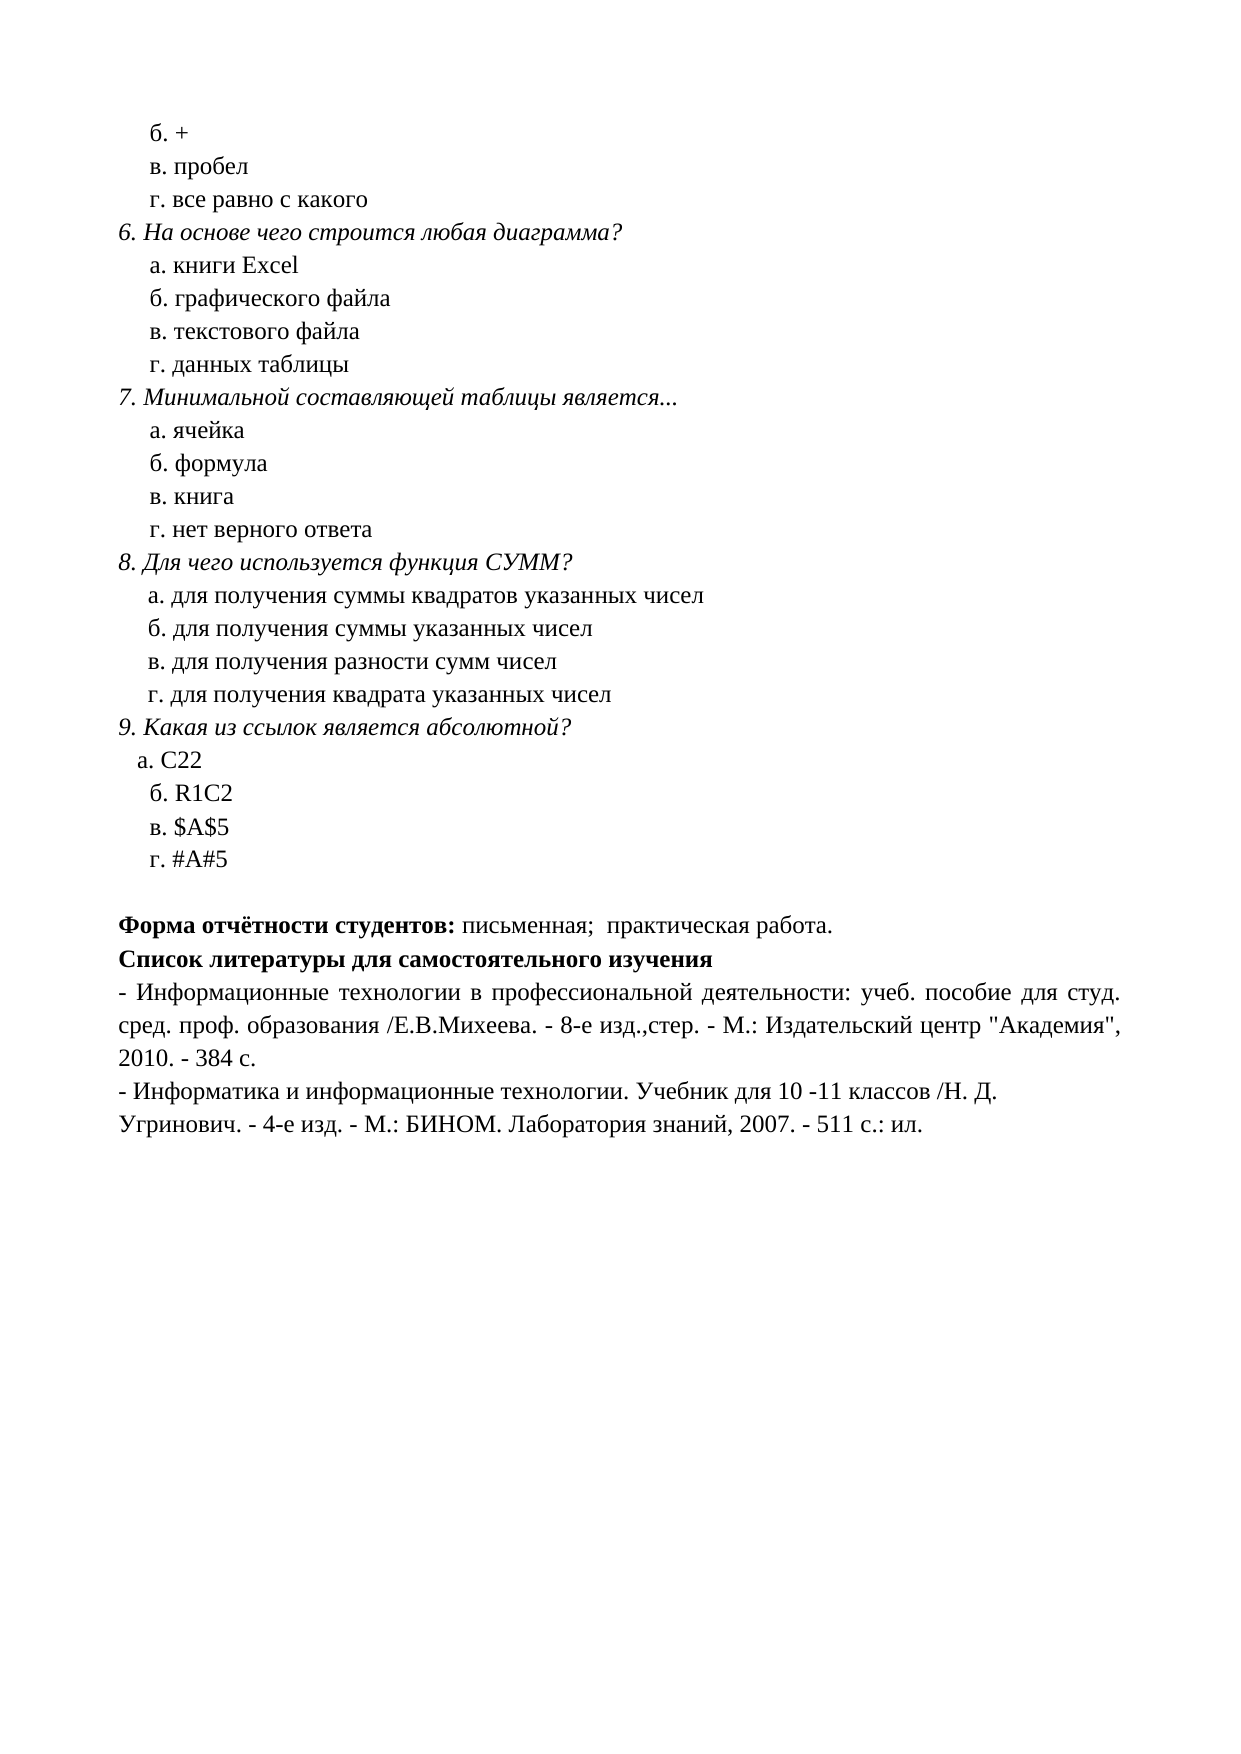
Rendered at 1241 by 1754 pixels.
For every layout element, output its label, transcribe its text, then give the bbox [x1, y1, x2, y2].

text г. данных таблицы [118, 349, 1122, 378]
text в. пробел [118, 151, 1122, 180]
text 9. Какая из ссылок является абсолютной? [118, 712, 1122, 741]
text 8. Для чего используется функция СУММ? [118, 547, 1122, 576]
text - Информатика и информационные технологии. Учебник для 10 -11 классов /Н. Д. Угринович. - 4-е изд. - М.: БИНОМ. Лаборатория знаний, 2007. - 511 с.: ил. [118, 1076, 1122, 1137]
text б. графического файла [118, 283, 1122, 312]
text а. книги Excel [118, 250, 1122, 279]
text в. для получения разности сумм чисел [148, 646, 1122, 675]
text г. все равно с какого [118, 184, 1122, 213]
text а. ячейка [118, 415, 1122, 444]
text в. текстового файла [118, 316, 1122, 345]
text Форма отчётности студентов: письменная; практическая работа. [118, 911, 1122, 939]
text Список литературы для самостоятельного изучения [118, 944, 1122, 972]
text а. С22 [118, 746, 1122, 774]
text г. нет верного ответа [118, 514, 1122, 543]
text б. для получения суммы указанных чисел [148, 613, 1122, 642]
text г. для получения квадрата указанных чисел [148, 679, 1122, 708]
text а. для получения суммы квадратов указанных чисел [148, 580, 1122, 609]
text 7. Минимальной составляющей таблицы является... [118, 382, 1122, 411]
text в. $A$5 [118, 812, 1122, 840]
text - Информационные технологии в профессиональной деятельности: учеб. пособие для студ. сред. проф. образования /Е.В.Михеева. - 8-е изд.,стер. - М.: Издательский центр "Академия", 2010. - 384 с. [118, 977, 1122, 1071]
text б. + [118, 118, 1122, 147]
text б. формула [118, 448, 1122, 477]
text б. R1C2 [118, 778, 1122, 807]
text 6. На основе чего строится любая диаграмма? [118, 217, 1122, 246]
text в. книга [118, 481, 1122, 510]
text г. #A#5 [118, 844, 1122, 873]
